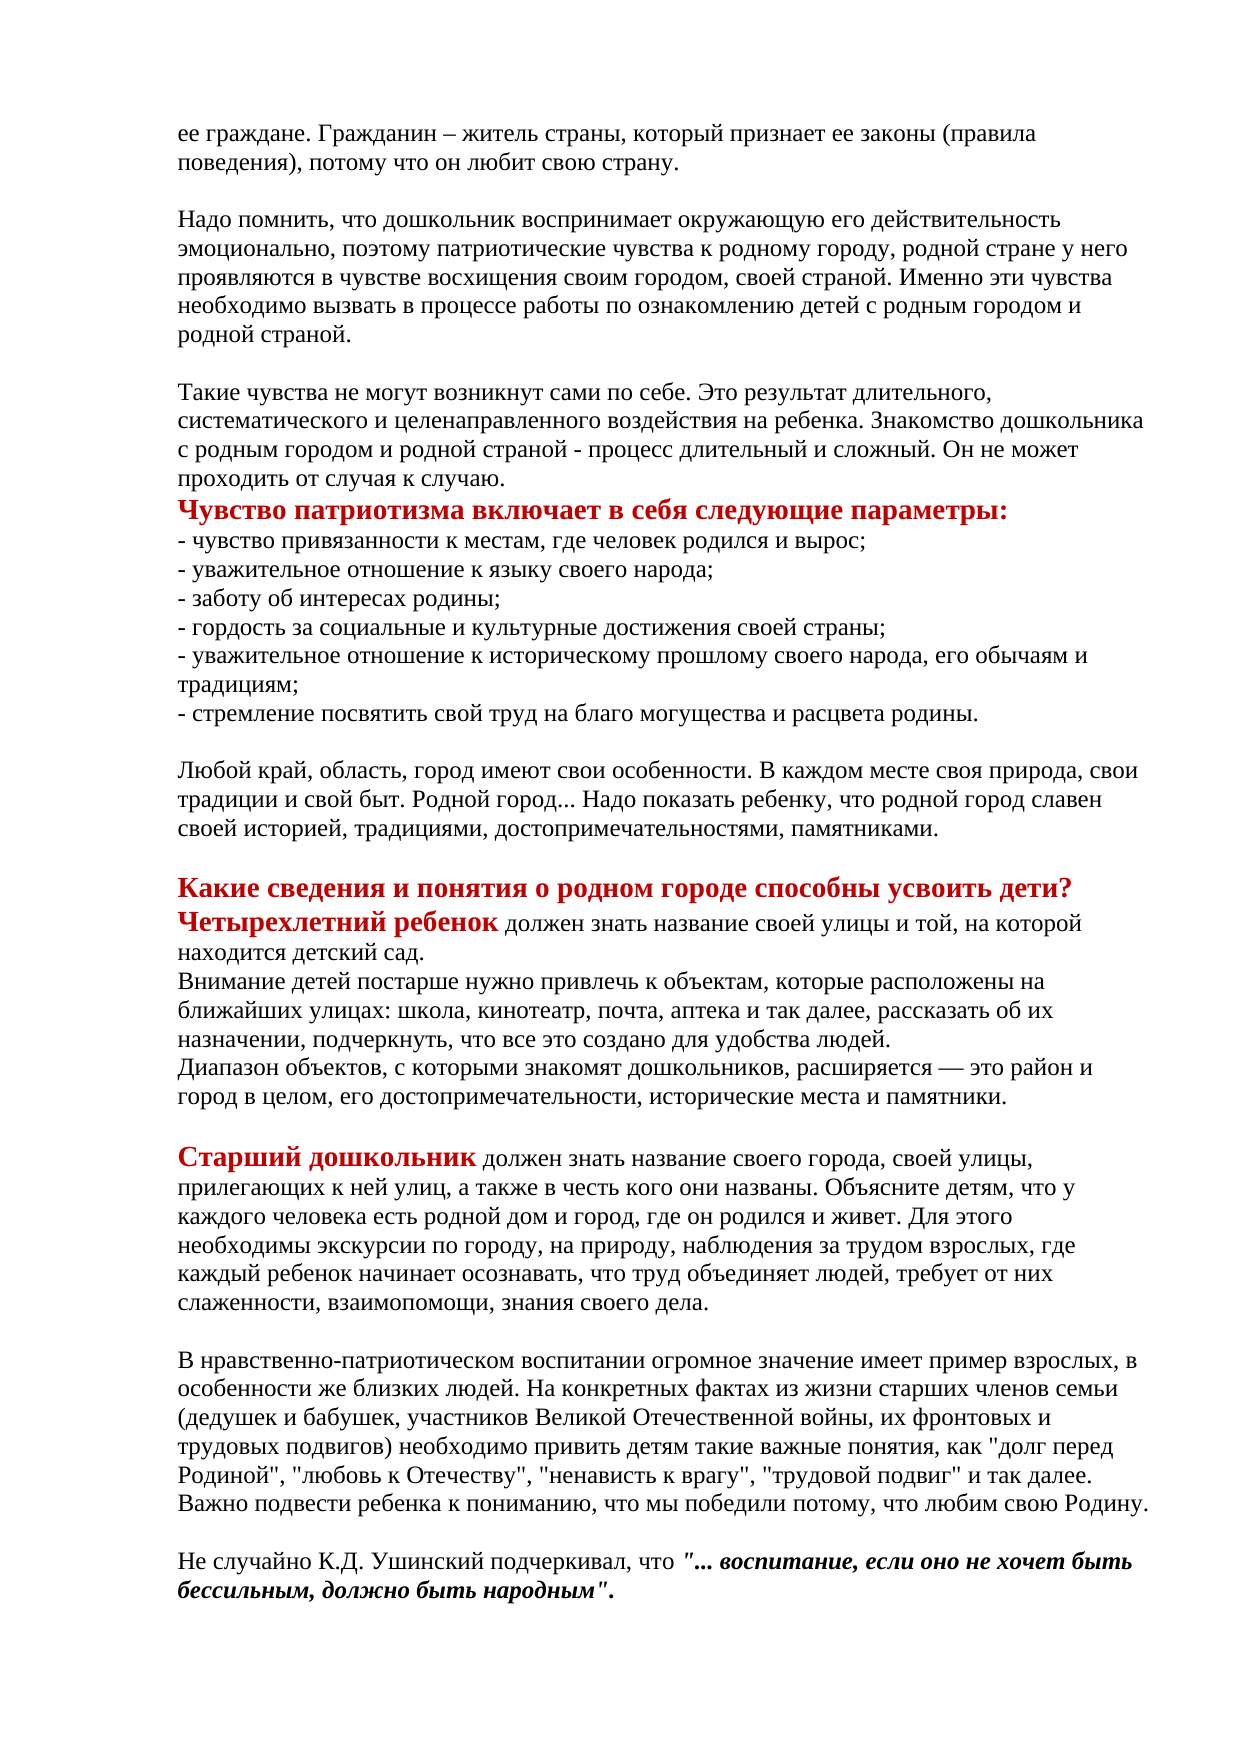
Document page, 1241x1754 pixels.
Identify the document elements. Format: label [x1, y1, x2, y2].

text [177, 118, 1152, 1632]
